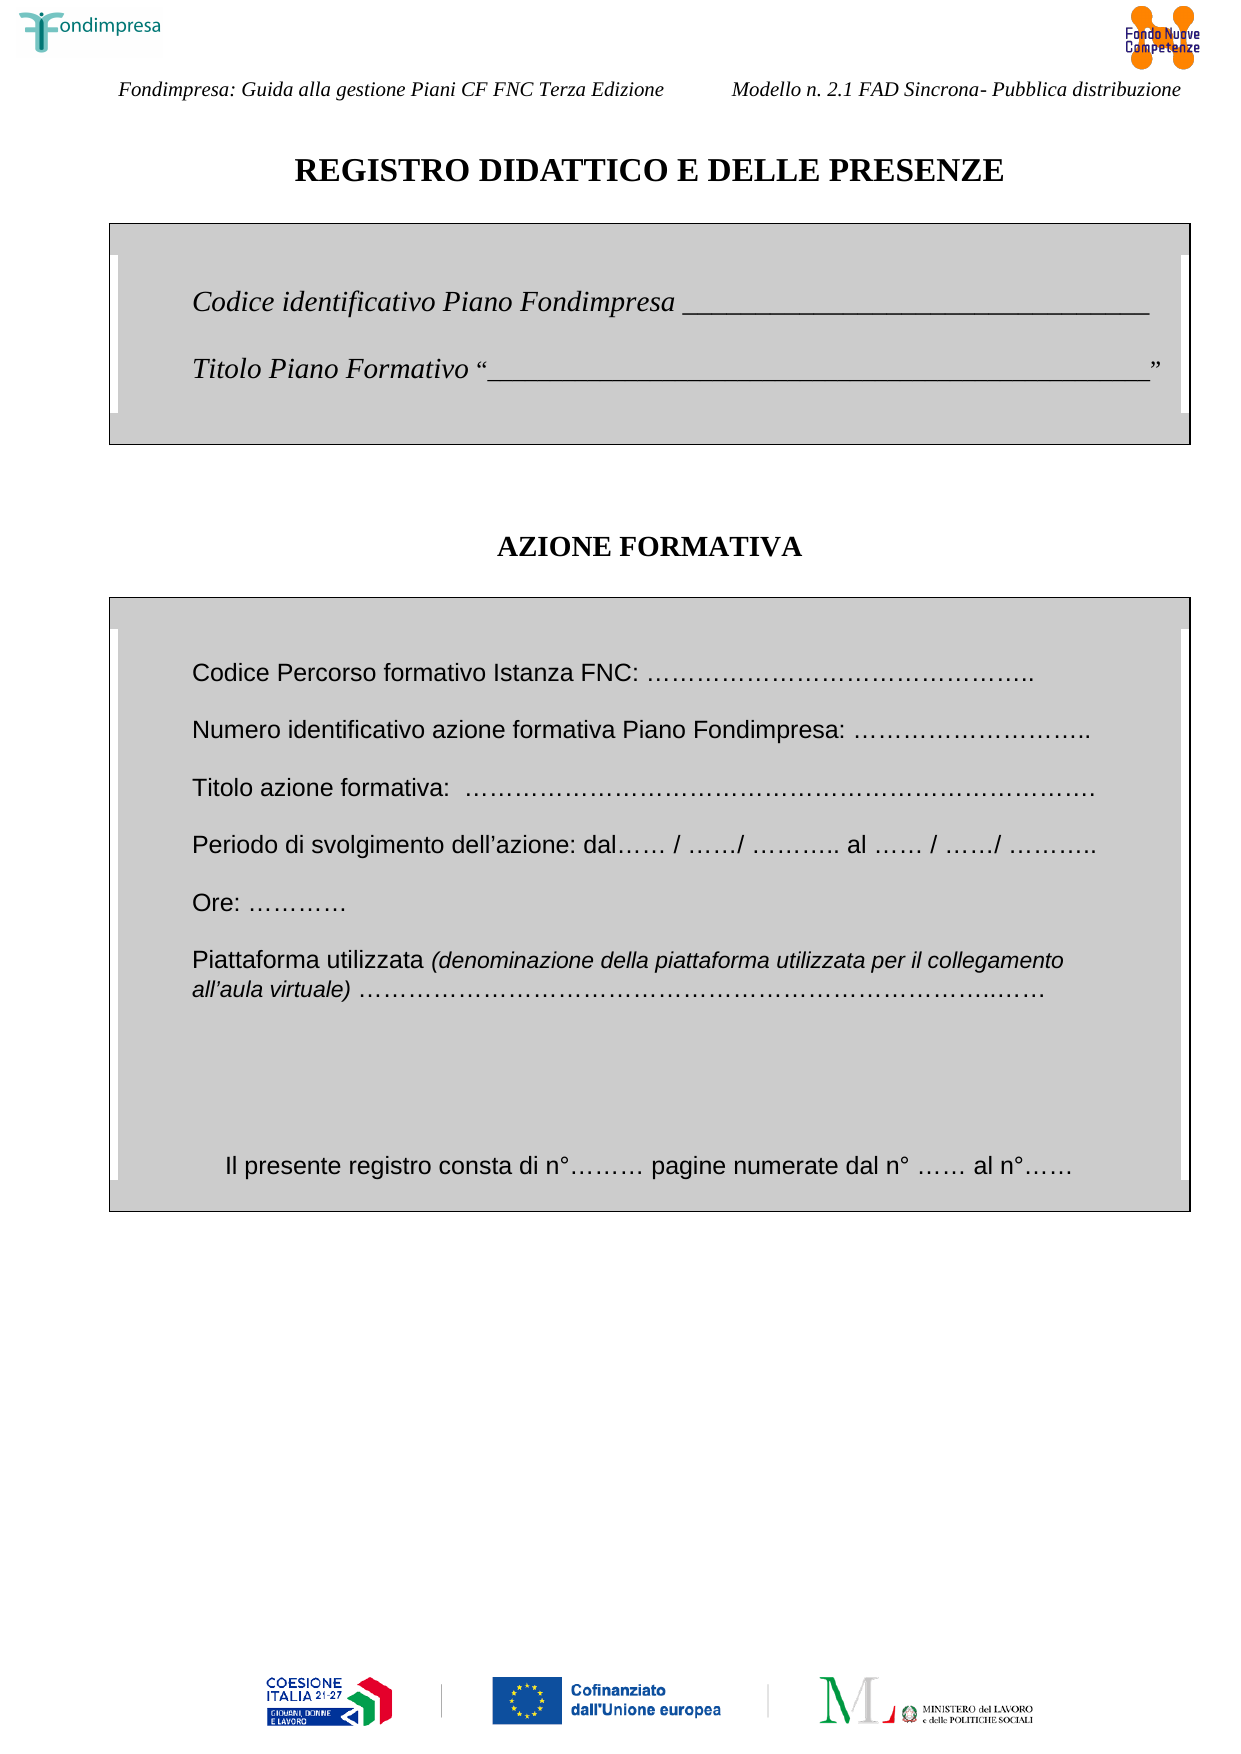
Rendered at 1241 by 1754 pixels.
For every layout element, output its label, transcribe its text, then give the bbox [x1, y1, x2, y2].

picture [1110, 0, 1215, 83]
subtitle REGISTRO DIDATTICO E DELLE PRESENZE [118, 150, 1181, 188]
text Ore: ………… [118, 888, 1181, 917]
text Codice Percorso formativo Istanza FNC: ……………………………………….. [118, 658, 1181, 687]
text Codice identificativo Piano Fondimpresa ________________________________ [118, 284, 1181, 317]
text all’aula virtuale) …………………………………………………………………..…… [118, 974, 1181, 1003]
text Periodo di svolgimento dell’azione: dal…… / ……/ ……….. al …… / ……/ ……….. [118, 830, 1181, 859]
text Il presente registro consta di n°……… pagine numerate dal n° …… al n°…… [118, 1151, 1181, 1177]
text Titolo Piano Formativo “_____________________________________________________” [118, 351, 1181, 384]
subtitle AZIONE FORMATIVA [118, 529, 1181, 562]
text Titolo azione formativa: …………………………………………………………………. [118, 773, 1181, 802]
picture [266, 1675, 1033, 1726]
picture [16, 7, 163, 58]
text Numero identificativo azione formativa Piano Fondimpresa: ……………………….. [118, 715, 1181, 744]
text Piattaforma utilizzata (denominazione della piattaforma utilizzata per il collegamento [118, 945, 1181, 974]
